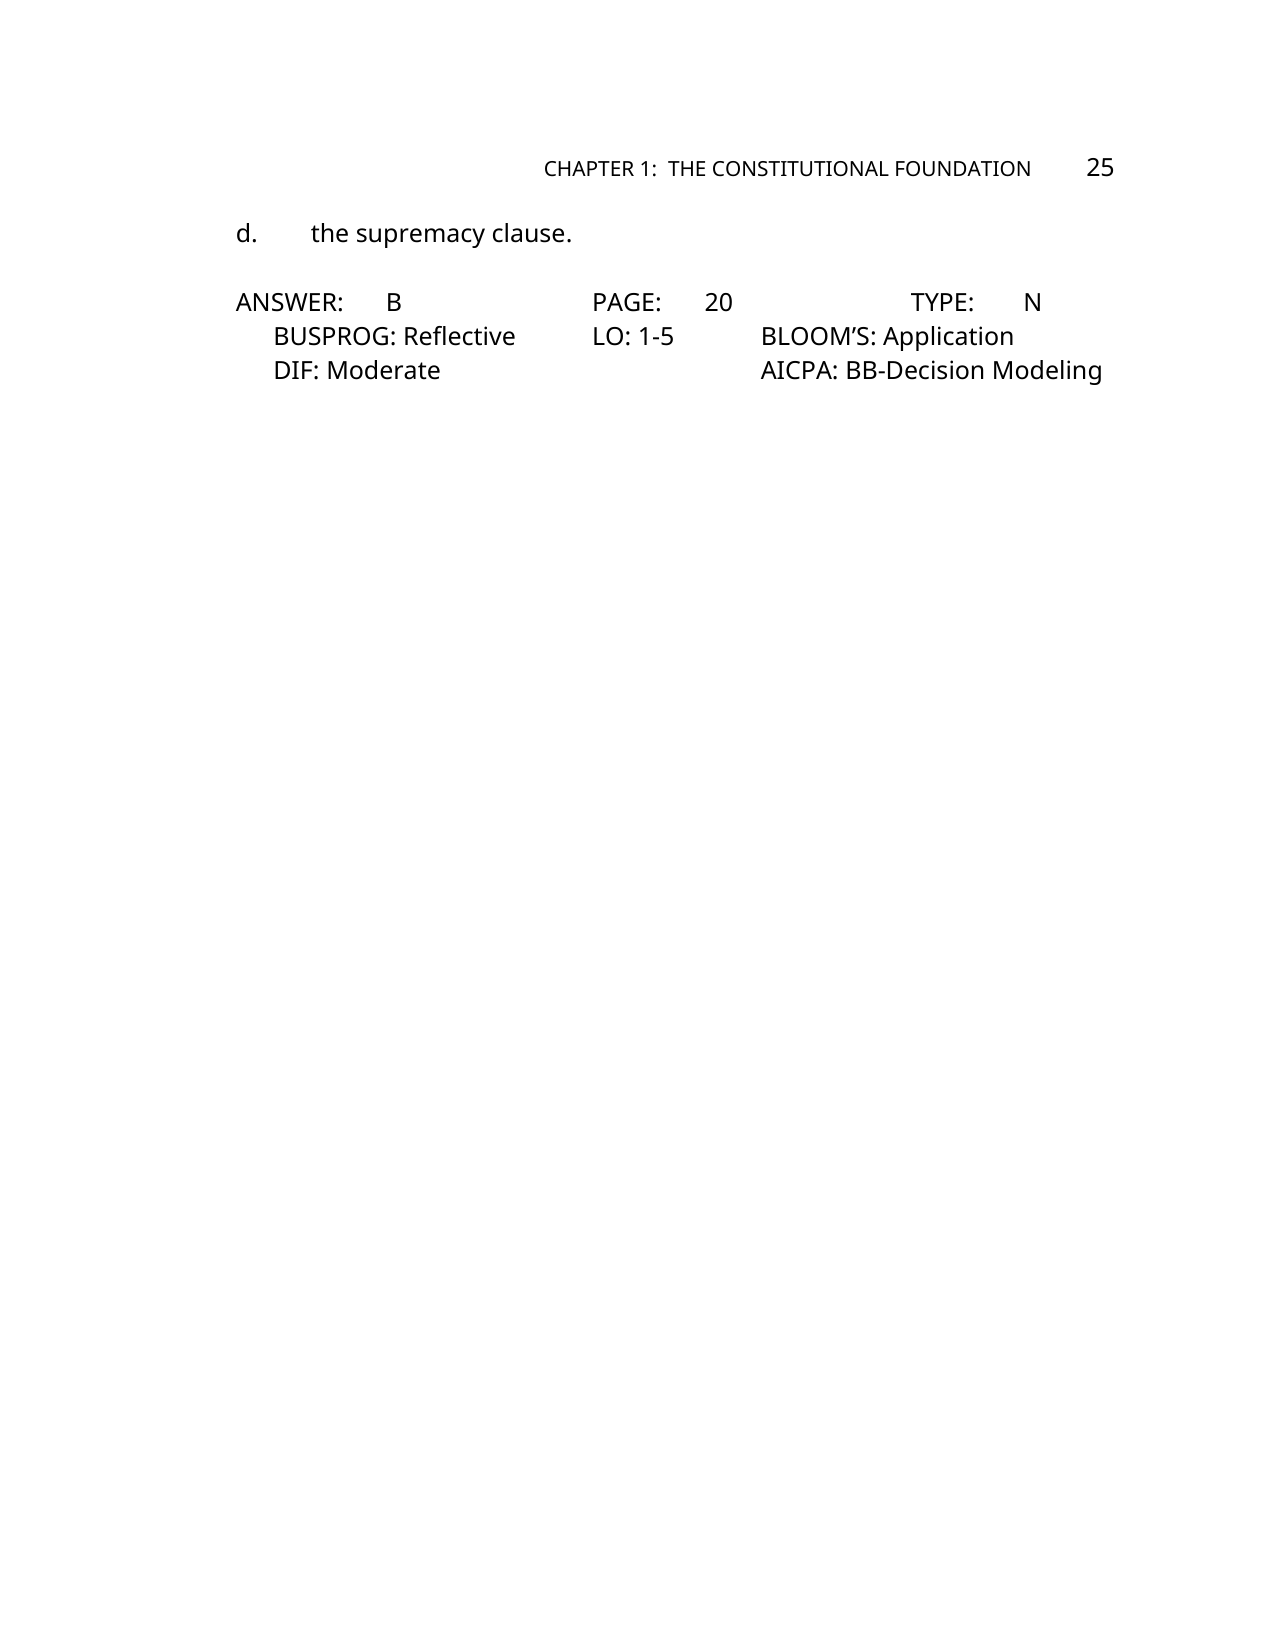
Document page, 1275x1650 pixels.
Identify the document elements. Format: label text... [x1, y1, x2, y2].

text BUSPROG: Reflective LO: 1-5 Bloom’s: Application [161, 318, 1114, 352]
text d. the supremacy clause. [161, 216, 1114, 250]
text answer: B PAGE: 20 type: N [161, 284, 1114, 318]
text Dif: Moderate AICPA: BB-Decision Modeling [161, 352, 1114, 386]
